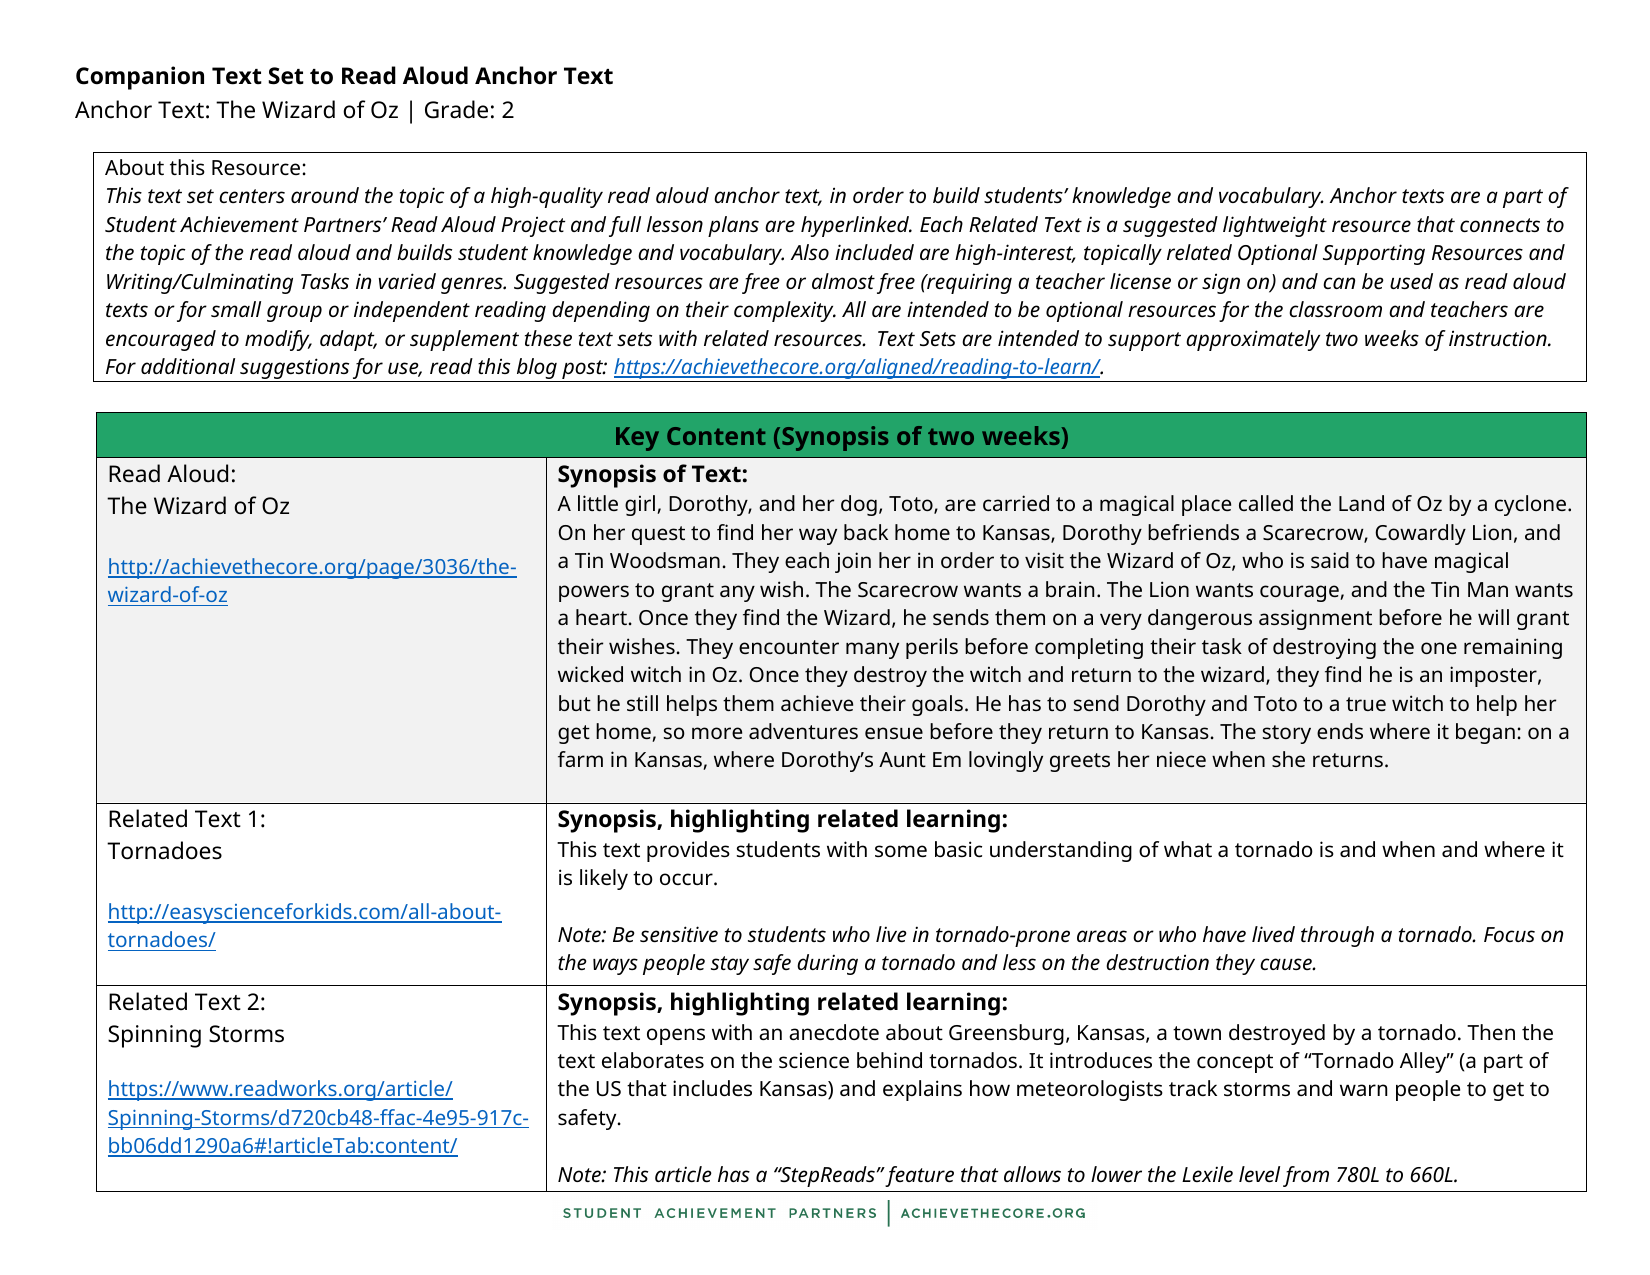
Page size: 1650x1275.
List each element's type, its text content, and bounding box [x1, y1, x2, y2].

table_cell Synopsis, highlighting related learning: This text provides students with some basic understanding of what a tornado is and when and where it is likely to occur. Note: Be sensitive to students who live in tornado-prone areas or who have lived through a tornado. Focus on the ways people stay safe during a tornado and less on the destruction they cause. [547, 804, 1586, 985]
table_cell Related Text 2: Spinning Storms https://www.readworks.org/article/Spinning-Storms/d720cb48-ffac-4e95-917c-bb06dd1290a6#!articleTab:content/ [97, 986, 546, 1191]
table_cell Read Aloud: The Wizard of Oz http://achievethecore.org/page/3036/the-wizard-of-oz [97, 458, 546, 802]
table_cell Synopsis, highlighting related learning: This text opens with an anecdote about Greensburg, Kansas, a town destroyed by a tornado. Then the text elaborates on the science behind tornados. It introduces the concept of “Tornado Alley” (a part of the US that includes Kansas) and explains how meteorologists track storms and warn people to get to safety. Note: This article has a “StepReads” feature that allows to lower the Lexile level from 780L to 660L. [547, 986, 1586, 1191]
table_cell Related Text 1: Tornadoes http://easyscienceforkids.com/all-about-tornadoes/ [97, 804, 546, 985]
table_header Key Content (Synopsis of two weeks) [97, 413, 1586, 457]
picture [551, 1196, 1099, 1230]
table_header About this Resource: This text set centers around the topic of a high-quality read aloud anchor text, in order to build students’ knowledge and vocabulary. Anchor texts are a part of Student Achievement Partners’ Read Aloud Project and full lesson plans are hyperlinked. Each Related Text is a suggested lightweight resource that connects to the topic of the read aloud and builds student knowledge and vocabulary. Also included are high-interest, topically related Optional Supporting Resources and Writing/Culminating Tasks in varied genres. Suggested resources are free or almost free (requiring a teacher license or sign on) and can be used as read aloud texts or for small group or independent reading depending on their complexity. All are intended to be optional resources for the classroom and teachers are encouraged to modify, adapt, or supplement these text sets with related resources. Text Sets are intended to support approximately two weeks of instruction. For additional suggestions for use, read this blog post: https://achievethecore.org/aligned/reading-to-learn/. [94, 153, 1586, 381]
table_cell Synopsis of Text: A little girl, Dorothy, and her dog, Toto, are carried to a magical place called the Land of Oz by a cyclone. On her quest to find her way back home to Kansas, Dorothy befriends a Scarecrow, Cowardly Lion, and a Tin Woodsman. They each join her in order to visit the Wizard of Oz, who is said to have magical powers to grant any wish. The Scarecrow wants a brain. The Lion wants courage, and the Tin Man wants a heart. Once they find the Wizard, he sends them on a very dangerous assignment before he will grant their wishes. They encounter many perils before completing their task of destroying the one remaining wicked witch in Oz. Once they destroy the witch and return to the wizard, they find he is an imposter, but he still helps them achieve their goals. He has to send Dorothy and Toto to a true witch to help her get home, so more adventures ensue before they return to Kansas. The story ends where it began: on a farm in Kansas, where Dorothy’s Aunt Em lovingly greets her niece when she returns. [547, 458, 1586, 802]
